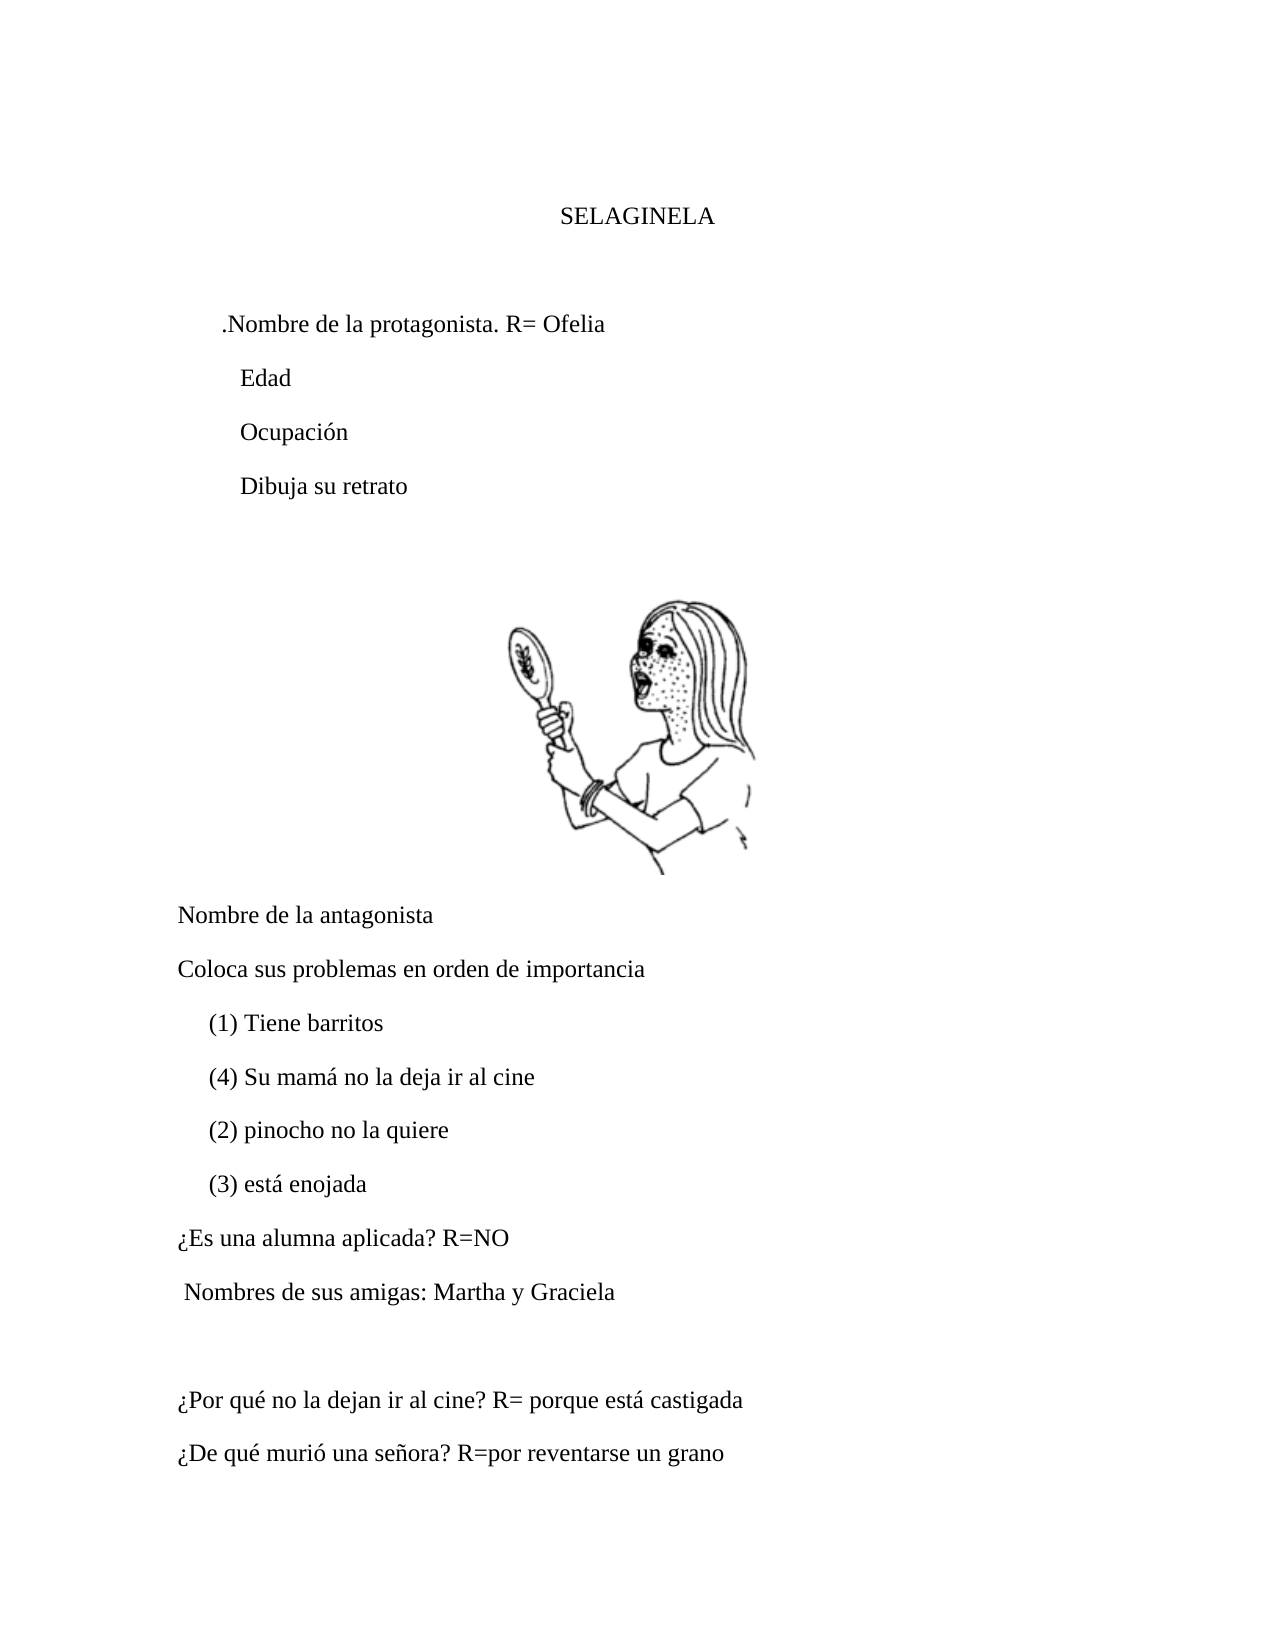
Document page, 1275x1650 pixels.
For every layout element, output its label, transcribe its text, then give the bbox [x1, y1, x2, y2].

text Coloca sus problemas en orden de importancia [177, 954, 1098, 983]
text (4) Su mamá no la deja ir al cine [177, 1062, 1098, 1090]
text Dibuja su retrato [177, 471, 1098, 499]
text ¿De qué murió una señora? R=por reventarse un grano [177, 1438, 1098, 1467]
text ¿Por qué no la dejan ir al cine? R= porque está castigada [177, 1385, 1098, 1413]
picture [495, 578, 780, 875]
text SELAGINELA [177, 201, 1098, 230]
text Nombres de sus amigas: Martha y Graciela [177, 1277, 1098, 1306]
text Ocupación [177, 417, 1098, 446]
text Nombre de la antagonista [177, 900, 1098, 929]
text Edad [177, 363, 1098, 392]
text (1) Tiene barritos [177, 1008, 1098, 1036]
text (3) está enojada [177, 1169, 1098, 1198]
text (2) pinocho no la quiere [177, 1115, 1098, 1144]
text .Nombre de la protagonista. R= Ofelia [215, 309, 1098, 338]
text ¿Es una alumna aplicada? R=NO [177, 1223, 1098, 1252]
